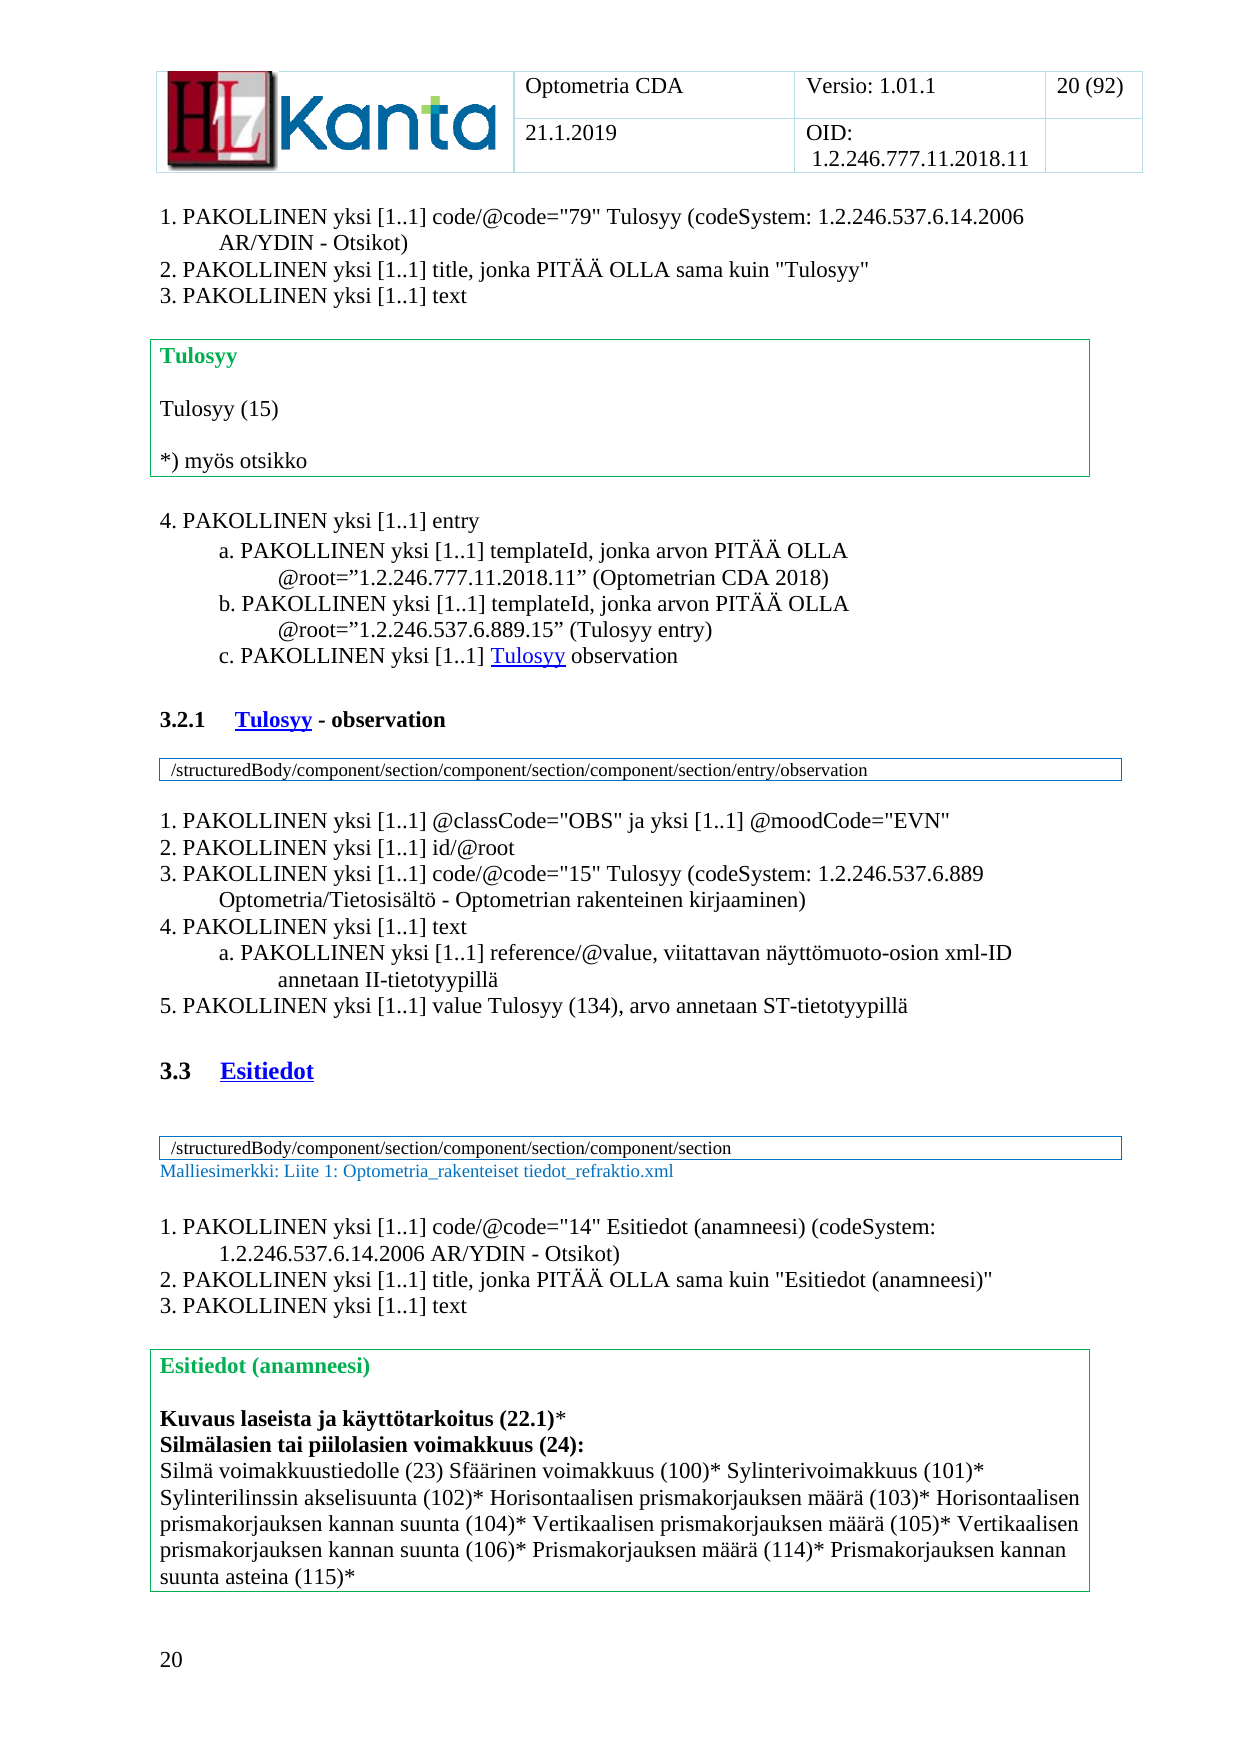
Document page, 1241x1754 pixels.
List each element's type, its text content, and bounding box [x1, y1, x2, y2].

text a. PAKOLLINEN yksi [1..1] templateId, jonka arvon PITÄÄ OLLA @root=”1.2.246.777.11.2018.11” (Optometrian CDA 2018) [218, 537, 1081, 590]
text 1. PAKOLLINEN yksi [1..1] code/@code="79" Tulosyy (codeSystem: 1.2.246.537.6.14.2006 AR/YDIN - Otsikot) [159, 203, 1081, 256]
table_header /structuredBody/component/section/component/section/component/section [160, 1137, 1121, 1159]
text 1. PAKOLLINEN yksi [1..1] code/@code="14" Esitiedot (anamneesi) (codeSystem: 1.2.246.537.6.14.2006 AR/YDIN - Otsikot) [159, 1213, 1081, 1266]
text Tulosyy [151, 340, 1089, 368]
text b. PAKOLLINEN yksi [1..1] templateId, jonka arvon PITÄÄ OLLA @root=”1.2.246.537.6.889.15” (Tulosyy entry) [218, 590, 1081, 643]
text a. PAKOLLINEN yksi [1..1] reference/@value, viitattavan näyttömuoto-osion xml-ID annetaan II-tietotyypillä [218, 939, 1081, 992]
text Malliesimerkki: Liite 1: Optometria_rakenteiset tiedot_refraktio.xml [159, 1160, 1081, 1181]
text Tulosyy (15) [159, 394, 1081, 421]
text 5. PAKOLLINEN yksi [1..1] value Tulosyy (134), arvo annetaan ST-tietotyypillä [159, 992, 1081, 1018]
text 2. PAKOLLINEN yksi [1..1] title, jonka PITÄÄ OLLA sama kuin "Tulosyy" [159, 256, 1081, 282]
table_header /structuredBody/component/section/component/section/component/section/entry/observation [160, 759, 1121, 780]
text 2. PAKOLLINEN yksi [1..1] id/@root [159, 834, 1081, 860]
text Silmälasien tai piilolasien voimakkuus (24): [159, 1431, 1081, 1454]
text Silmä voimakkuustiedolle (23) Sfäärinen voimakkuus (100)* Sylinterivoimakkuus (101)* Sylinterilinssin akselisuunta (102)* Horisontaalisen prismakorjauksen määrä (103)* Horisontaalisen prismakorjauksen kannan suunta (104)* Vertikaalisen prismakorjauksen määrä (105)* Vertikaalisen prismakorjauksen kannan suunta (106)* Prismakorjauksen määrä (114)* Prismakorjauksen kannan suunta asteina (115)* [151, 1454, 1089, 1591]
text 4. PAKOLLINEN yksi [1..1] text [159, 913, 1081, 939]
subtitle Esitiedot [159, 1056, 1081, 1084]
text 3. PAKOLLINEN yksi [1..1] text [159, 282, 1081, 308]
text Kuvaus laseista ja käyttötarkoitus (22.1)* [159, 1405, 1081, 1431]
text *) myös otsikko [151, 444, 1089, 476]
text 3. PAKOLLINEN yksi [1..1] code/@code="15" Tulosyy (codeSystem: 1.2.246.537.6.889 Optometria/Tietosisältö - Optometrian rakenteinen kirjaaminen) [159, 860, 1081, 913]
picture [167, 71, 279, 171]
text Esitiedot (anamneesi) [151, 1350, 1089, 1378]
subtitle Tulosyy - observation [159, 706, 1081, 733]
text c. PAKOLLINEN yksi [1..1] Tulosyy observation [218, 643, 1081, 669]
text 4. PAKOLLINEN yksi [1..1] entry [159, 507, 1081, 533]
text 2. PAKOLLINEN yksi [1..1] title, jonka PITÄÄ OLLA sama kuin "Esitiedot (anamneesi)" [159, 1266, 1081, 1292]
text 1. PAKOLLINEN yksi [1..1] @classCode="OBS" ja yksi [1..1] @moodCode="EVN" [159, 807, 1081, 834]
text 3. PAKOLLINEN yksi [1..1] text [159, 1292, 1081, 1319]
picture [281, 96, 496, 150]
